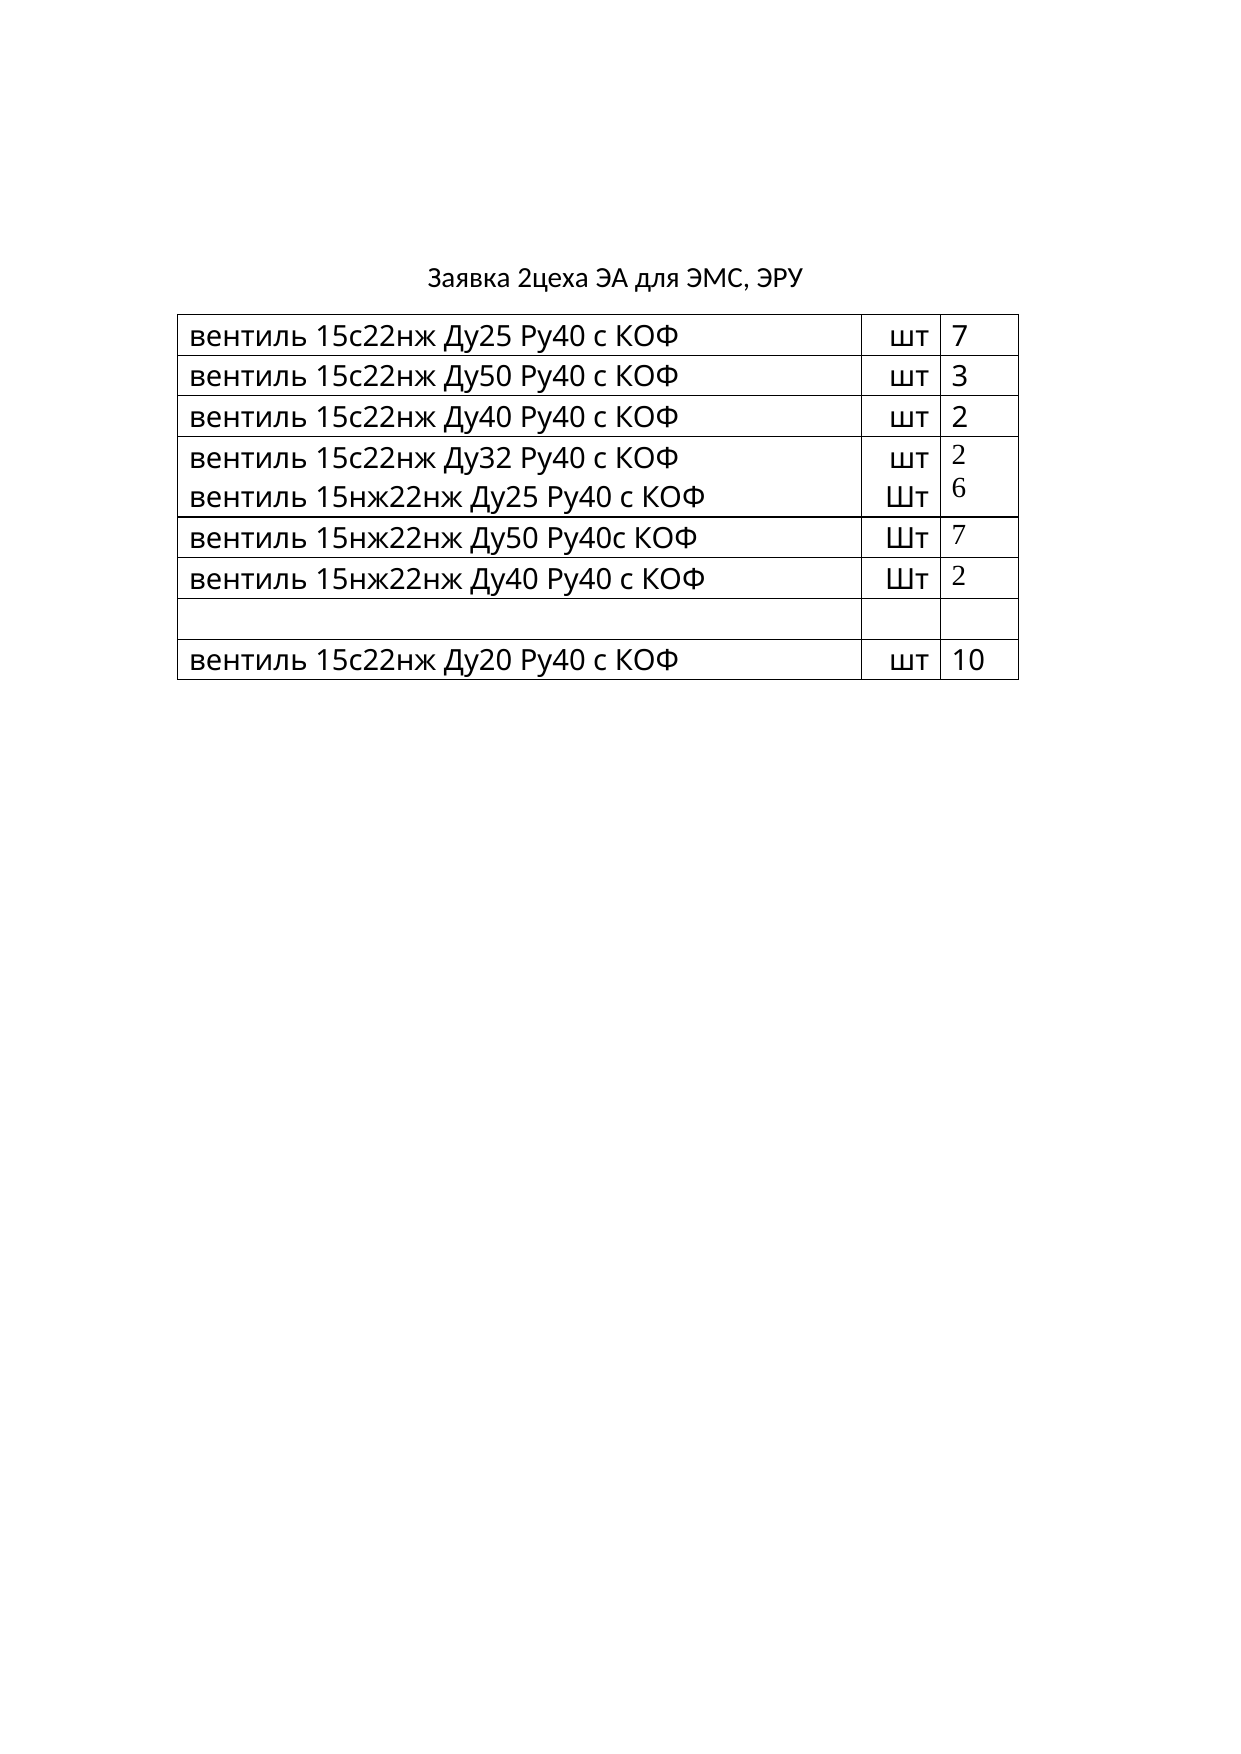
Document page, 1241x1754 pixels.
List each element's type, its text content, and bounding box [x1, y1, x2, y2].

table_cell 2 [941, 558, 1018, 598]
table_cell вентиль 15нж22нж Ду50 Ру40с КОФ [178, 518, 861, 557]
table_cell вентиль 15с22нж Ду20 Ру40 с КОФ [178, 640, 861, 679]
table_cell вентиль 15с22нж Ду40 Ру40 с КОФ [178, 396, 861, 436]
table_cell шт [862, 396, 940, 436]
table_cell шт [862, 356, 940, 395]
table_cell вентиль 15с22нж Ду32 Ру40 с КОФ вентиль 15нж22нж Ду25 Ру40 с КОФ [178, 437, 861, 516]
text Заявка 2цеха ЭА для ЭМС, ЭРУ [177, 259, 1152, 294]
table_cell 10 [941, 640, 1018, 679]
table_header шт [862, 315, 940, 354]
table_cell вентиль 15нж22нж Ду40 Ру40 с КОФ [178, 558, 861, 598]
table_cell [862, 599, 940, 639]
table_cell [941, 599, 1018, 639]
table_header вентиль 15с22нж Ду25 Ру40 с КОФ [178, 315, 861, 354]
table_cell 2 [941, 396, 1018, 436]
table_cell шт Шт [862, 437, 940, 516]
table_cell шт [862, 640, 940, 679]
table_cell Шт [862, 558, 940, 598]
table_header 7 [941, 315, 1018, 354]
table_cell 7 [941, 518, 1018, 557]
table_cell [178, 599, 861, 639]
table_cell 3 [941, 356, 1018, 395]
table_cell 2 6 [941, 437, 1018, 516]
table_cell Шт [862, 518, 940, 557]
table_cell вентиль 15с22нж Ду50 Ру40 с КОФ [178, 356, 861, 395]
